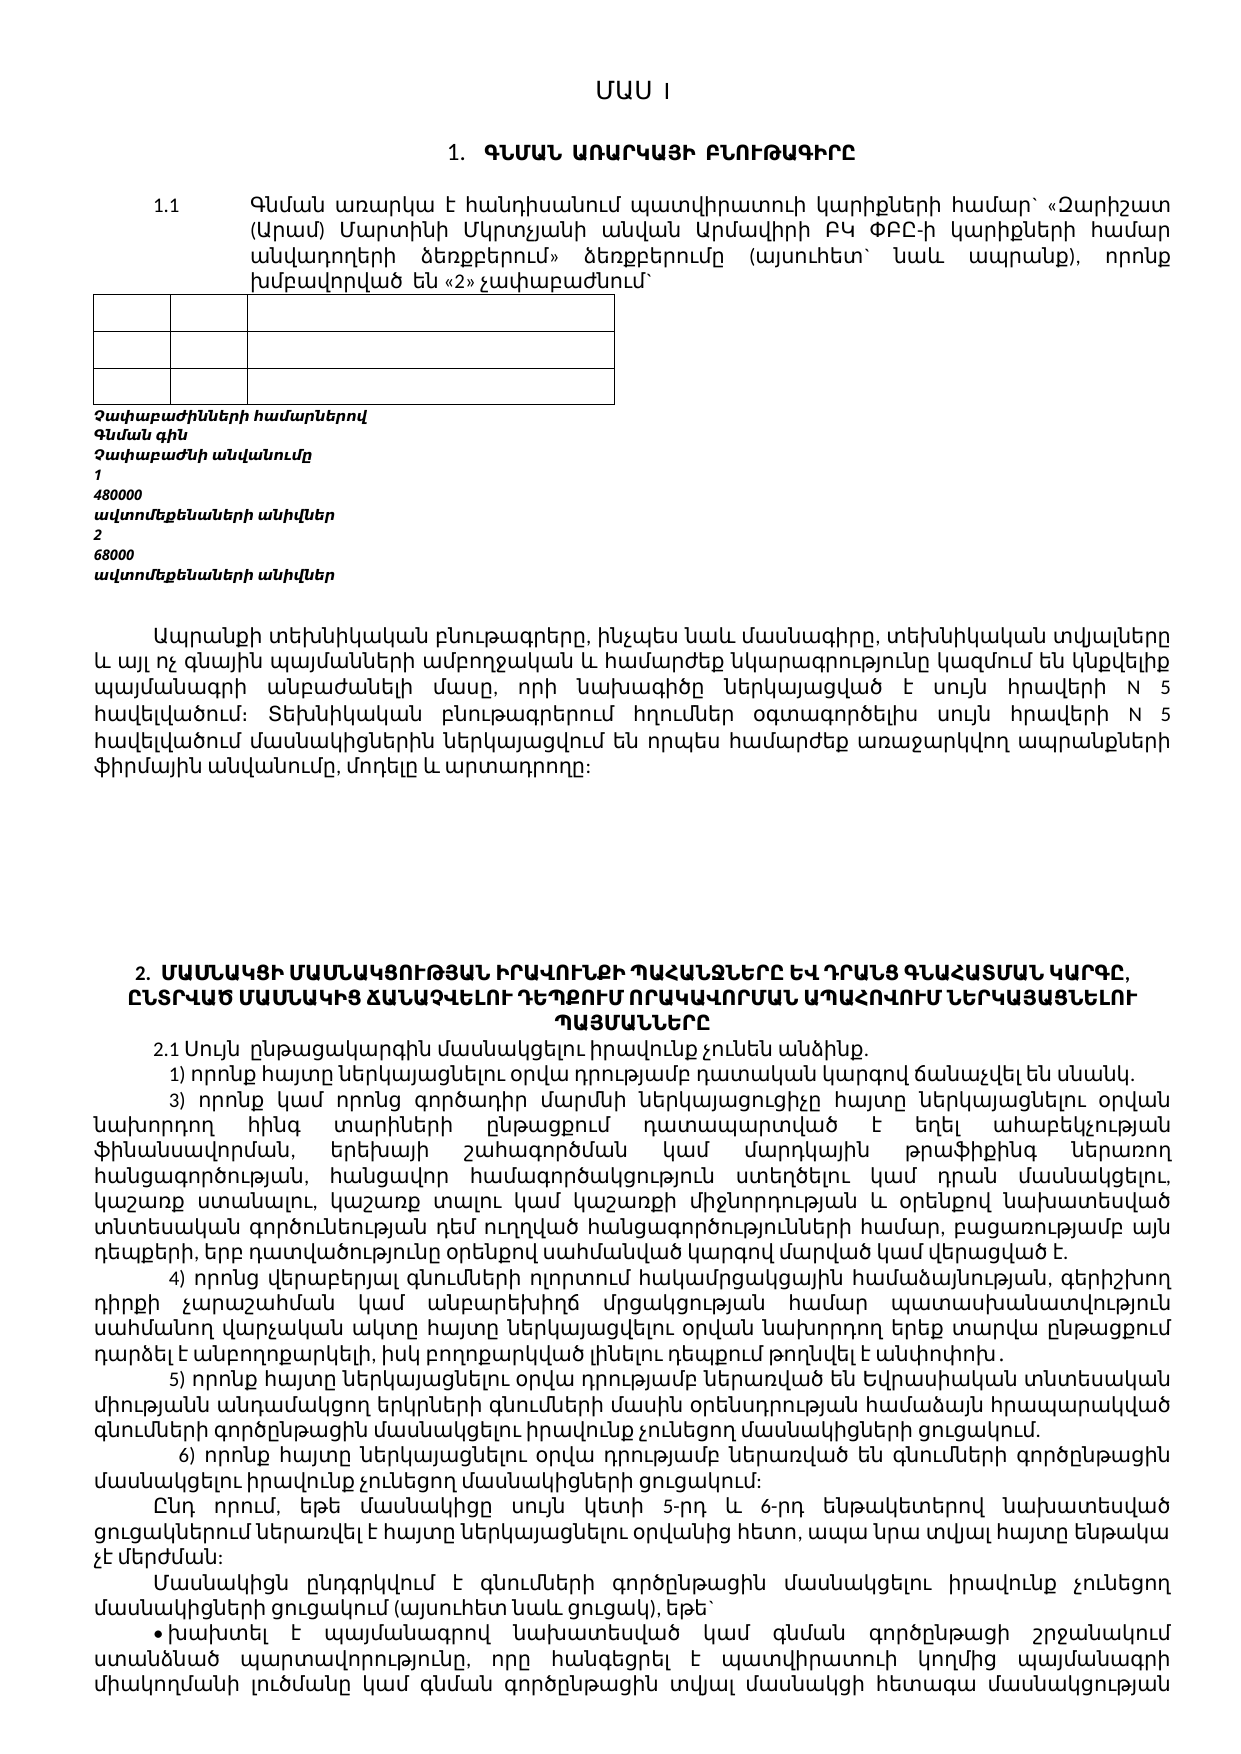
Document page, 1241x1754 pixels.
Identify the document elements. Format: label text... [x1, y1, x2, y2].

text ՄԱՍ I [94, 75, 1171, 106]
text 1) որոնք հայտը ներկայացնելու օրվա դրությամբ դատական կարգով ճանաչվել են սնանկ. [94, 1061, 1171, 1087]
text 2.1 Սույն ընթացակարգին մասնակցելու իրավունք չունեն անձինք. [94, 1036, 1171, 1061]
subtitle Գնման առարկա է հանդիսանում պատվիրատուի կարիքների համար` «Զարիշատ (Արամ) Մարտինի Մկրտչյանի անվան Արմավիրի ԲԿ ՓԲԸ-ի կարիքների համար անվադողերի ձեռքբերում» ձեռքբերումը (այսուհետ` նաև ապրանք), որոնք խմբավորված են «2» չափաբաժնում` [153, 192, 1171, 294]
text 2. ՄԱՍՆԱԿՑԻ ՄԱՍՆԱԿՑՈՒԹՅԱՆ ԻՐԱՎՈՒՆՔԻ ՊԱՀԱՆՋՆԵՐԸ ԵՎ ԴՐԱՆՑ ԳՆԱՀԱՏՄԱՆ ԿԱՐԳԸ, ԸՆՏՐՎԱԾ ՄԱՍՆԱԿԻՑ ՃԱՆԱՉՎԵԼՈՒ ԴԵՊՔՈՒՄ ՈՐԱԿԱՎՈՐՄԱՆ ԱՊԱՀՈՎՈՒՄ ՆԵՐԿԱՅԱՑՆԵԼՈՒ ՊԱՅՄԱՆՆԵՐԸ [94, 960, 1171, 1036]
text 5) որոնք հայտը ներկայացնելու օրվա դրությամբ ներառված են Եվրասիական տնտեսական միությանն անդամակցող երկրների գնումների մասին օրենսդրության համաձայն հրապարակված գնումների գործընթացին մասնակցելու իրավունք չունեցող մասնակիցների ցուցակում. [94, 1366, 1171, 1443]
text Ապրանքի տեխնիկական բնութագրերը, ինչպես նաև մասնագիրը, տեխնիկական տվյալները և այլ ոչ գնային պայմանների ամբողջական և համարժեք նկարագրությունը կազմում են կնքվելիք պայմանագրի անբաժանելի մասը, որի նախագիծը ներկայացված է սույն հրավերի N 5 հավելվածում։ Տեխնիկական բնութագրերում հղումներ օգտագործելիս սույն հրավերի N 5 հավելվածում մասնակիցներին ներկայացվում են որպես համարժեք առաջարկվող ապրանքների ֆիրմային անվանումը, մոդելը և արտադրողը: [94, 623, 1171, 779]
text Մասնակիցն ընդգրկվում է գնումների գործընթացին մասնակցելու իրավունք չունեցող մասնակիցների ցուցակում (այսուհետ նաև ցուցակ), եթե` [94, 1570, 1171, 1621]
text 4) որոնց վերաբերյալ գնումների ոլորտում հակամրցակցային համաձայնության, գերիշխող դիրքի չարաշահման կամ անբարեխիղճ մրցակցության համար պատասխանատվություն սահմանող վարչական ակտը հայտը ներկայացվելու օրվան նախորդող երեք տարվա ընթացքում դարձել է անբողոքարկելի, իսկ բողոքարկված լինելու դեպքում թողնվել է անփոփոխ․ [94, 1265, 1171, 1366]
text 3) որոնք կամ որոնց գործադիր մարմնի ներկայացուցիչը հայտը ներկայացնելու օրվան նախորդող հինգ տարիների ընթացքում դատապարտված է եղել ահաբեկչության ֆինանսավորման, երեխայի շահագործման կամ մարդկային թրաֆիքինգ ներառող հանցագործության, հանցավոր համագործակցություն ստեղծելու կամ դրան մասնակցելու, կաշառք ստանալու, կաշառք տալու կամ կաշառքի միջնորդության և օրենքով նախատեսված տնտեսական գործունեության դեմ ուղղված հանցագործությունների համար, բացառությամբ այն դեպքերի, երբ դատվածությունը օրենքով սահմանված կարգով մարված կամ վերացված է. [94, 1087, 1171, 1265]
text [94, 1621, 1171, 1697]
text 6) որոնք հայտը ներկայացնելու օրվա դրությամբ ներառված են գնումների գործընթացին մասնակցելու իրավունք չունեցող մասնակիցների ցուցակում: [94, 1443, 1171, 1493]
text Ընդ որում, եթե մասնակիցը սույն կետի 5-րդ և 6-րդ ենթակետերով նախատեսված ցուցակներում ներառվել է հայտը ներկայացնելու օրվանից հետո, ապա նրա տվյալ հայտը ենթակա չէ մերժման: [94, 1493, 1171, 1570]
list ԳՆՄԱՆ ԱՌԱՐԿԱՅԻ ԲՆՈՒԹԱԳԻՐԸ [131, 136, 1171, 167]
